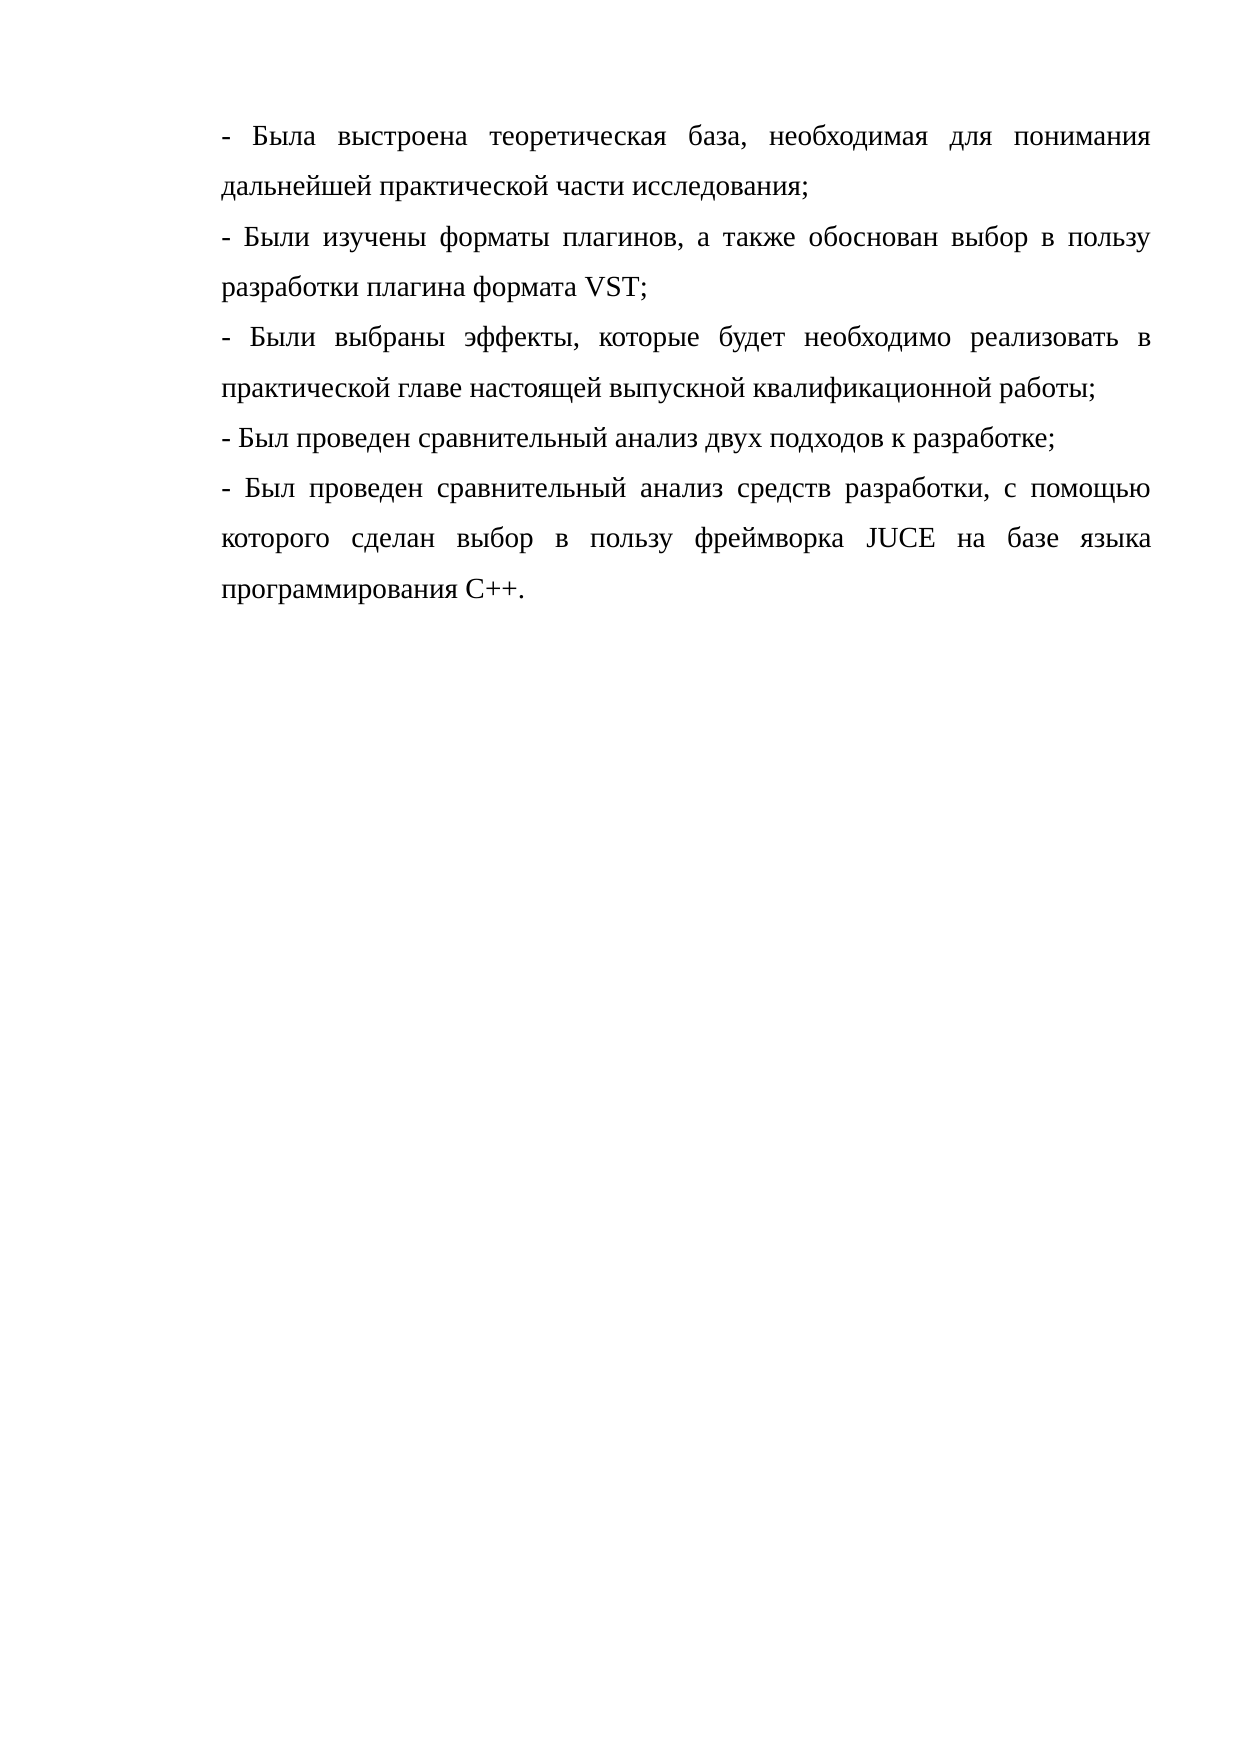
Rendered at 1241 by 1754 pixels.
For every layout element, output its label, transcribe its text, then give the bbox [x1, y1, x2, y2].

text - Был проведен сравнительный анализ средств разработки, с помощью которого сделан выбор в пользу фреймворка JUCE на базе языка программирования C++. [221, 470, 1152, 604]
text - Был проведен сравнительный анализ двух подходов к разработке; [177, 420, 1152, 453]
text - Были изучены форматы плагинов, а также обоснован выбор в пользу разработки плагина формата VST; [221, 219, 1152, 303]
text - Была выстроена теоретическая база, необходимая для понимания дальнейшей практической части исследования; [221, 118, 1152, 202]
text - Были выбраны эффекты, которые будет необходимо реализовать в практической главе настоящей выпускной квалификационной работы; [221, 319, 1152, 403]
